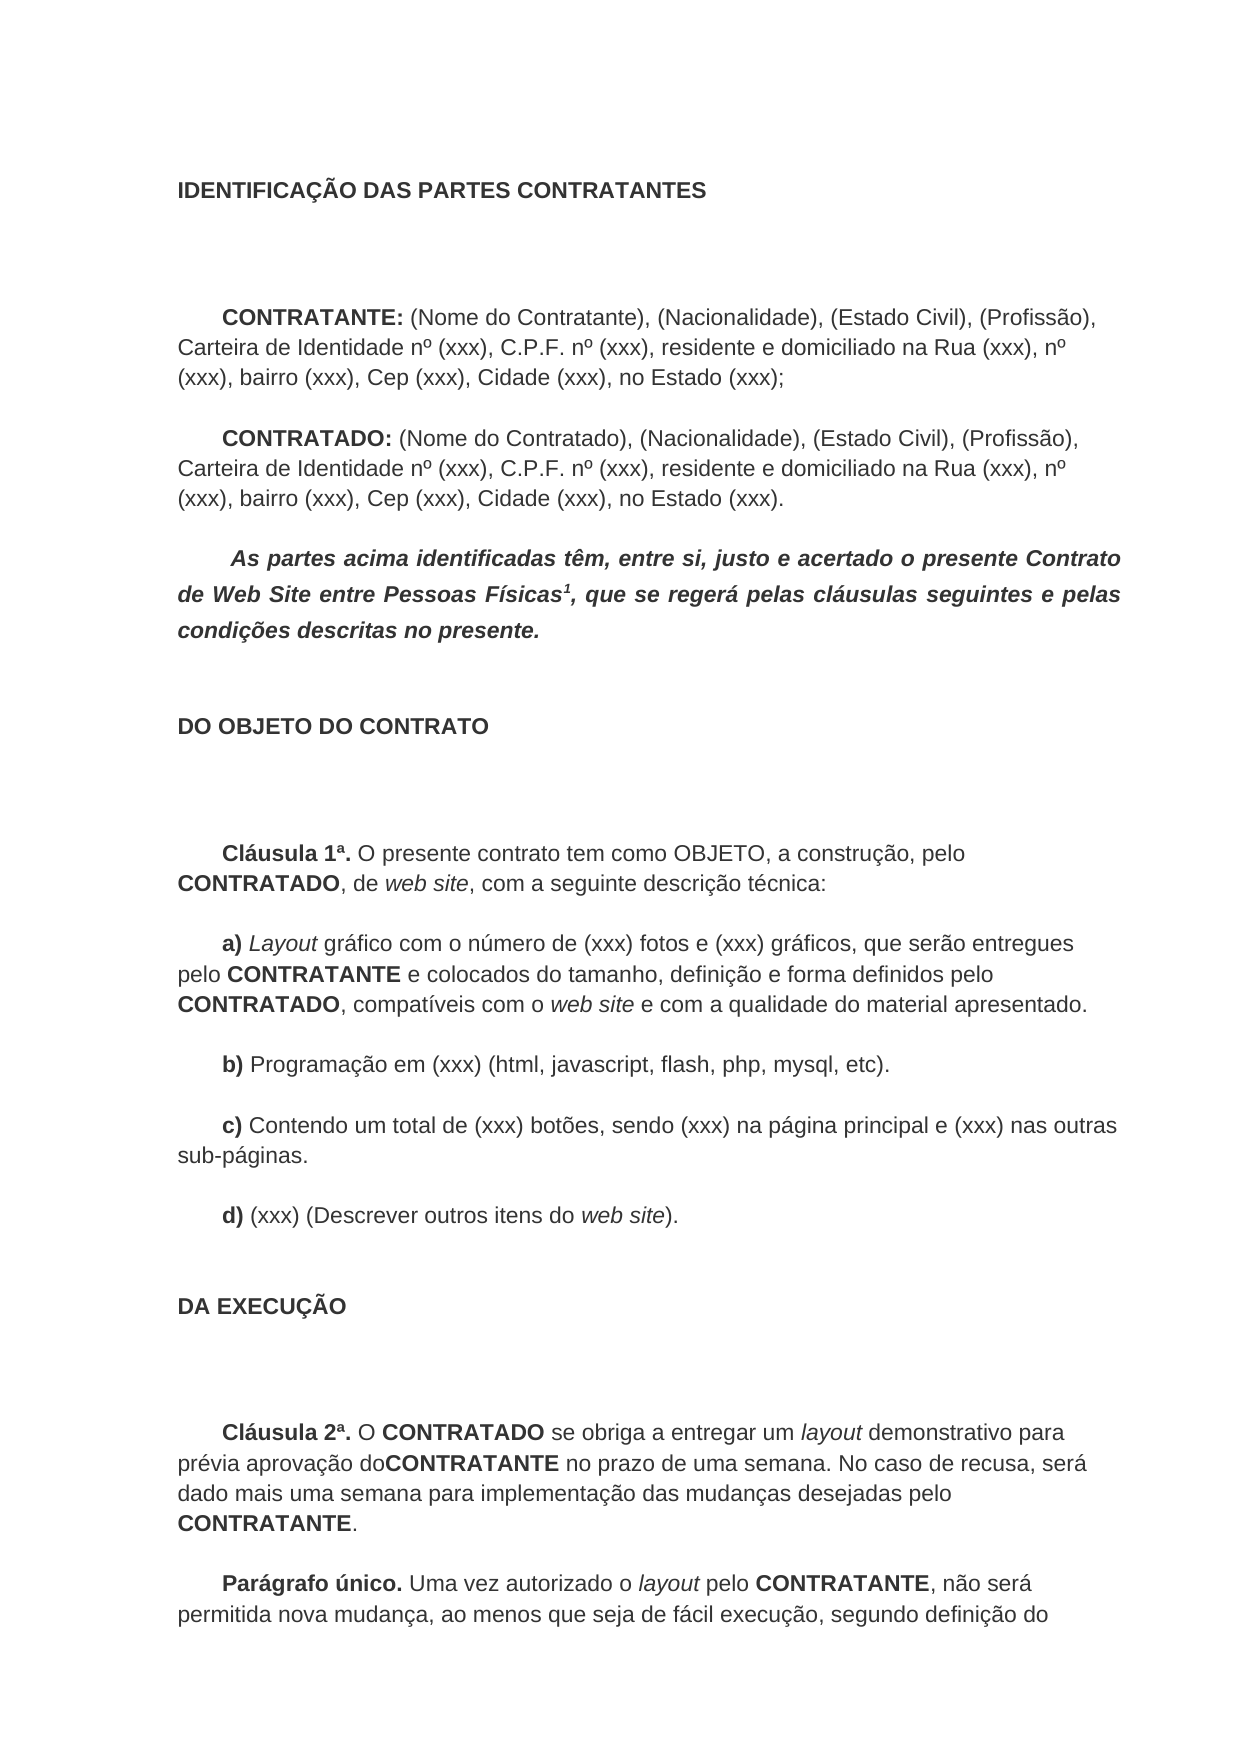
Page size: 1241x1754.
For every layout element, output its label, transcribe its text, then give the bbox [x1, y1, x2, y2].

text c) Contendo um total de (xxx) botões, sendo (xxx) na página principal e (xxx) nas outras sub-páginas. [177, 1112, 1122, 1168]
text CONTRATADO: (Nome do Contratado), (Nacionalidade), (Estado Civil), (Profissão), Carteira de Identidade nº (xxx), C.P.F. nº (xxx), residente e domiciliado na Rua (xxx), nº (xxx), bairro (xxx), Cep (xxx), Cidade (xxx), no Estado (xxx). [177, 424, 1122, 511]
text DA EXECUÇÃO [177, 1293, 1122, 1319]
text Cláusula 2ª. O CONTRATADO se obriga a entregar um layout demonstrativo para prévia aprovação doCONTRATANTE no prazo de uma semana. No caso de recusa, será dado mais uma semana para implementação das mudanças desejadas pelo CONTRATANTE. [177, 1419, 1122, 1536]
text CONTRATANTE: (Nome do Contratante), (Nacionalidade), (Estado Civil), (Profissão), Carteira de Identidade nº (xxx), C.P.F. nº (xxx), residente e domiciliado na Rua (xxx), nº (xxx), bairro (xxx), Cep (xxx), Cidade (xxx), no Estado (xxx); [177, 304, 1122, 390]
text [177, 1570, 1122, 1627]
text DO OBJETO DO CONTRATO [177, 713, 1122, 739]
text Cláusula 1ª. O presente contrato tem como OBJETO, a construção, pelo CONTRATADO, de web site, com a seguinte descrição técnica: [177, 840, 1122, 896]
text As partes acima identificadas têm, entre si, justo e acertado o presente Contrato de Web Site entre Pessoas Físicas1, que se regerá pelas cláusulas seguintes e pelas condições descritas no presente. [177, 545, 1122, 643]
text b) Programação em (xxx) (html, javascript, flash, php, mysql, etc). [177, 1051, 1122, 1077]
text a) Layout gráfico com o número de (xxx) fotos e (xxx) gráficos, que serão entregues pelo CONTRATANTE e colocados do tamanho, definição e forma definidos pelo CONTRATADO, compatíveis com o web site e com a qualidade do material apresentado. [177, 930, 1122, 1017]
text d) (xxx) (Descrever outros itens do web site). [177, 1202, 1122, 1228]
text IDENTIFICAÇÃO DAS PARTES CONTRATANTES [177, 177, 1122, 203]
